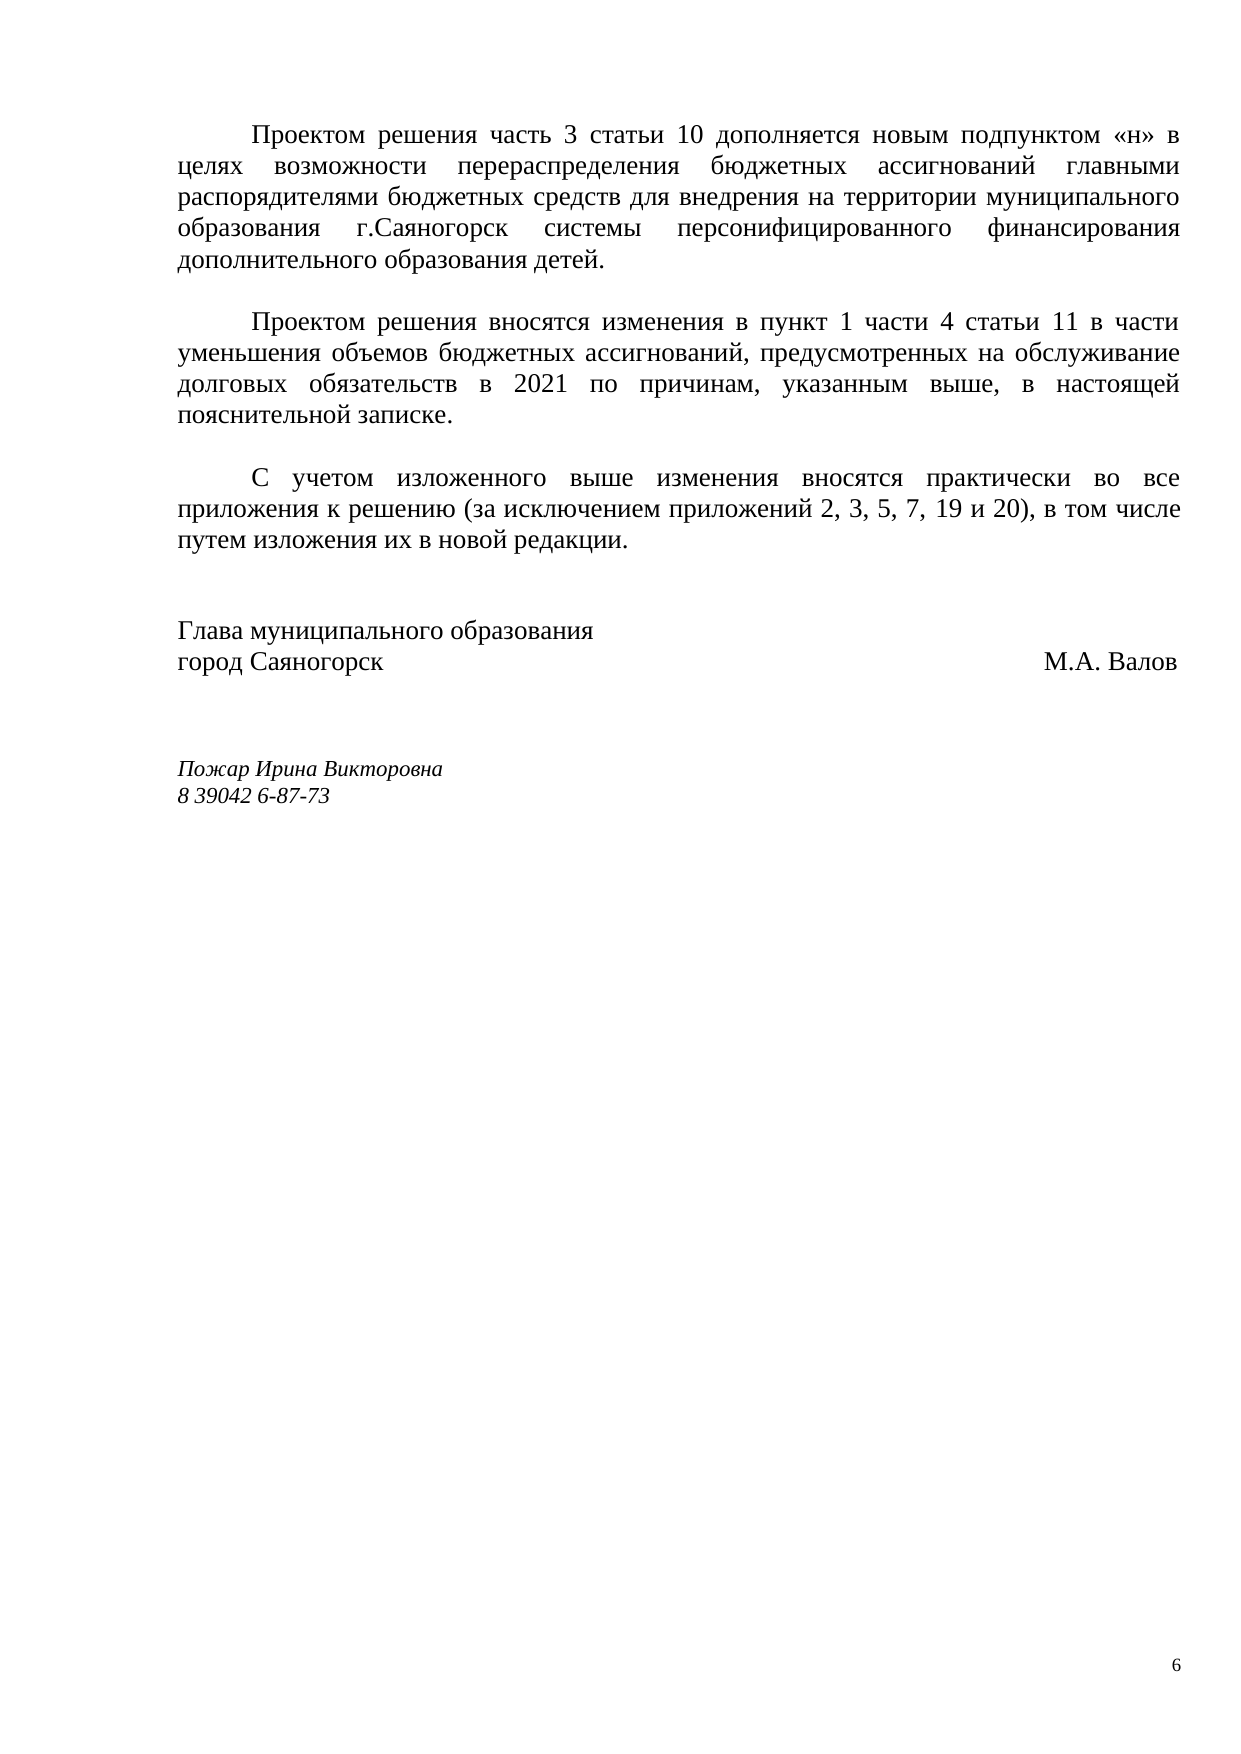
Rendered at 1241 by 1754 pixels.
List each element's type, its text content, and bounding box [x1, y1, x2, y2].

text Пожар Ирина Викторовна [177, 756, 1181, 782]
text Глава муниципального образования [177, 614, 1181, 645]
text Проектом решения вносятся изменения в пункт 1 части 4 статьи 11 в части уменьшения объемов бюджетных ассигнований, предусмотренных на обслуживание долговых обязательств в 2021 по причинам, указанным выше, в настоящей пояснительной записке. [177, 305, 1181, 429]
text Проектом решения часть 3 статьи 10 дополняется новым подпунктом «н» в целях возможности перераспределения бюджетных ассигнований главными распорядителями бюджетных средств для внедрения на территории муниципального образования г.Саяногорск системы персонифицированного финансирования дополнительного образования детей. [177, 118, 1181, 274]
text С учетом изложенного выше изменения вносятся практически во все приложения к решению (за исключением приложений 2, 3, 5, 7, 19 и 20), в том числе путем изложения их в новой редакции. [177, 461, 1181, 554]
text город Саяногорск М.А. Валов [177, 645, 1181, 676]
text 8 39042 6-87-73 [177, 782, 1181, 808]
